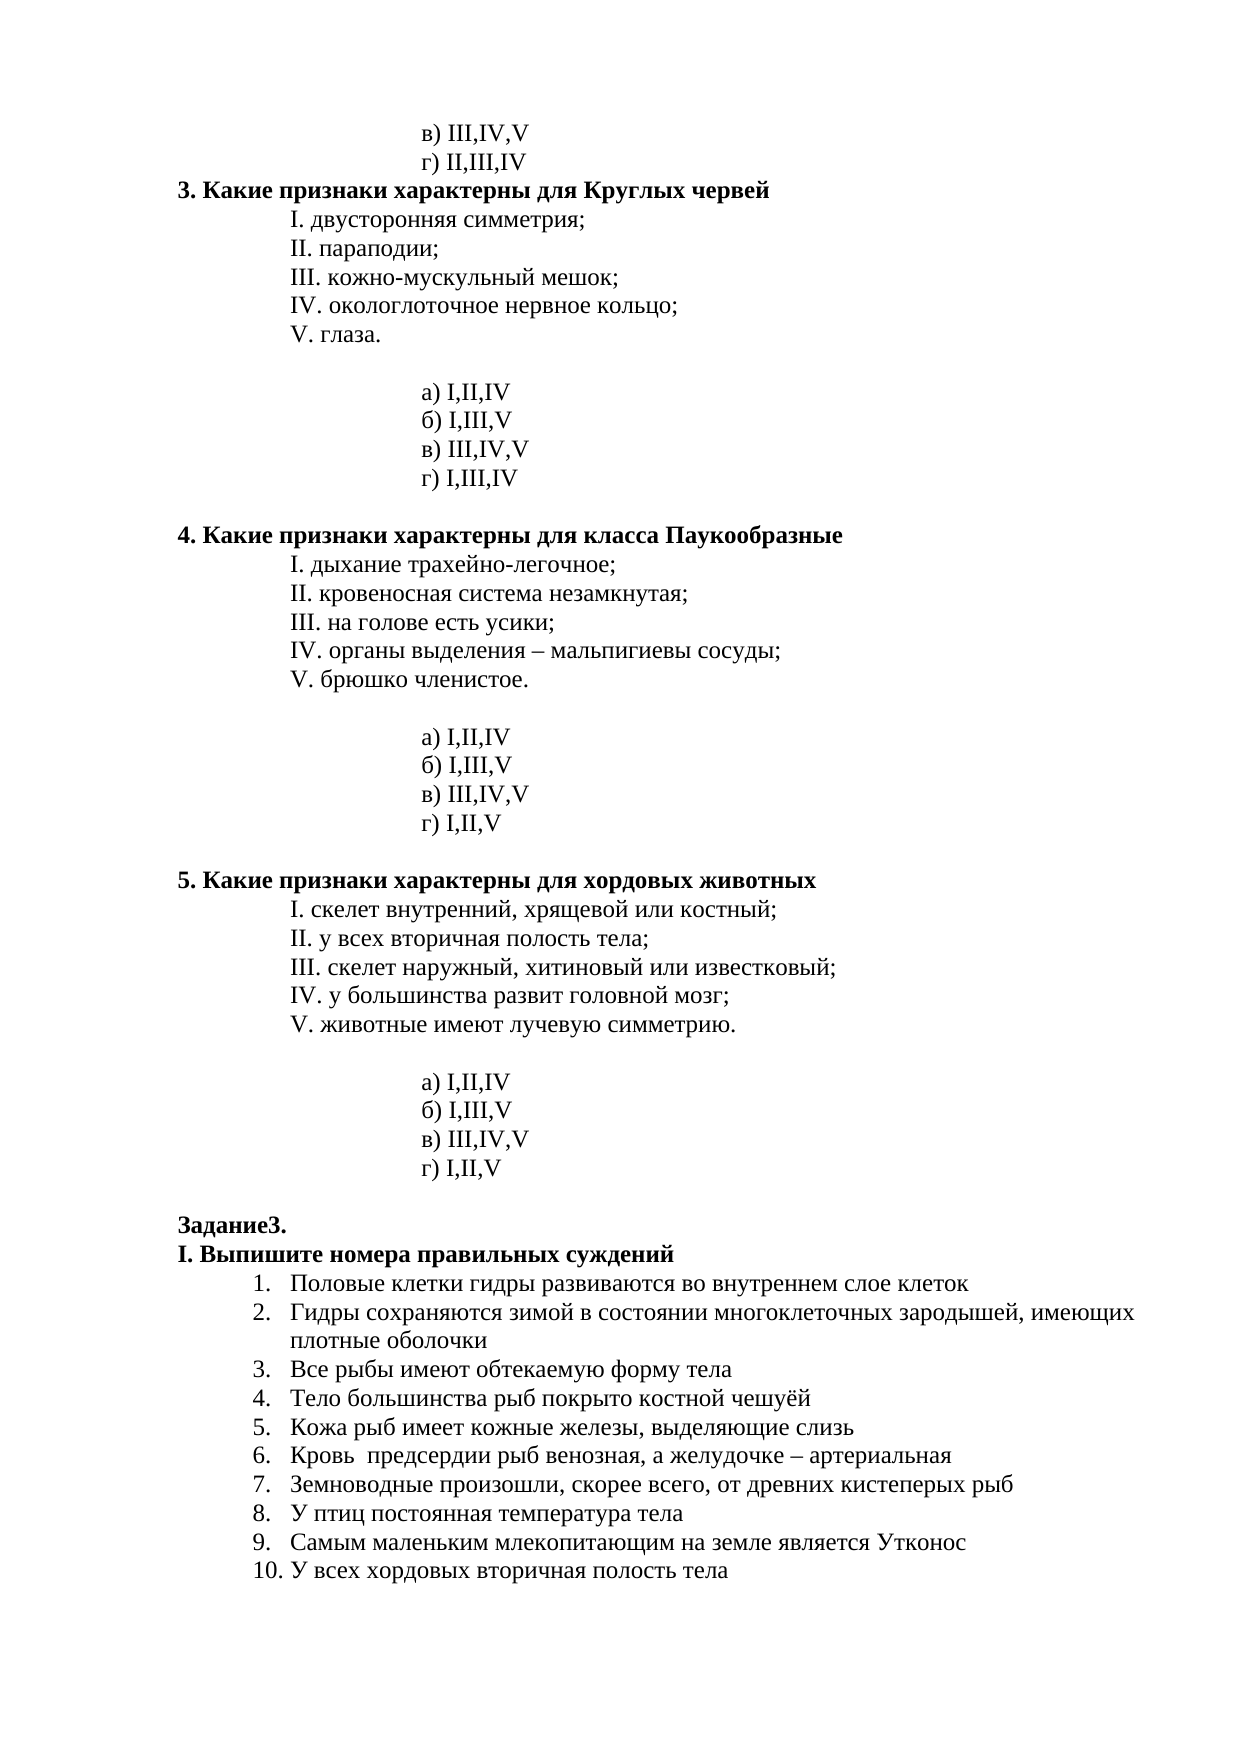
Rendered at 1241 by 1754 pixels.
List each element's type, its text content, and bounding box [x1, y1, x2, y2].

text III. на голове есть усики; [177, 607, 1152, 636]
list Половые клетки гидры развиваются во внутреннем слое клеток [252, 1268, 1152, 1297]
text б) I,III,V [177, 406, 1152, 434]
list Кровь предсердии рыб венозная, а желудочке – артериальная [252, 1441, 1152, 1469]
text IV. у большинства развит головной мозг; [177, 981, 1152, 1009]
text 5. Какие признаки характерны для хордовых животных [177, 866, 1152, 894]
text II. параподии; [177, 233, 1152, 262]
text III. скелет наружный, хитиновый или известковый; [177, 952, 1152, 981]
text г) I,III,IV [177, 463, 1152, 492]
text в) III,IV,V [177, 118, 1152, 147]
text III. кожно-мускульный мешок; [177, 262, 1152, 291]
text Задание3. [177, 1211, 1152, 1239]
list Земноводные произошли, скорее всего, от древних кистеперых рыб [252, 1469, 1152, 1498]
text а) I,II,IV [177, 1067, 1152, 1096]
list Тело большинства рыб покрыто костной чешуёй [252, 1383, 1152, 1412]
text в) III,IV,V [177, 779, 1152, 808]
text II. кровеносная система незамкнутая; [177, 578, 1152, 607]
text IV. органы выделения – мальпигиевы сосуды; [177, 636, 1152, 664]
text г) I,II,V [177, 808, 1152, 837]
text V. животные имеют лучевую симметрию. [177, 1009, 1152, 1038]
text V. брюшко членистое. [177, 664, 1152, 693]
text б) I,III,V [177, 751, 1152, 779]
list У всех хордовых вторичная полость тела [252, 1556, 1152, 1584]
list Кожа рыб имеет кожные железы, выделяющие слизь [252, 1412, 1152, 1441]
text а) I,II,IV [177, 722, 1152, 751]
text IV. окологлоточное нервное кольцо; [177, 291, 1152, 319]
text 3. Какие признаки характерны для Круглых червей [177, 176, 1152, 204]
text дыхание трахейно-легочное; [177, 549, 1152, 578]
text II. у всех вторичная полость тела; [177, 923, 1152, 952]
text г) II,III,IV [177, 147, 1152, 176]
text в) III,IV,V [177, 434, 1152, 463]
text скелет внутренний, хрящевой или костный; [177, 894, 1152, 923]
text 4. Какие признаки характерны для класса Паукообразные [177, 521, 1152, 549]
text Выпишите номера правильных суждений [177, 1239, 1152, 1268]
text б) I,III,V [177, 1096, 1152, 1124]
list Гидры сохраняются зимой в состоянии многоклеточных зародышей, имеющих плотные оболочки [252, 1297, 1152, 1354]
list Самым маленьким млекопитающим на земле является Утконос [252, 1527, 1152, 1556]
text в) III,IV,V [177, 1124, 1152, 1153]
text г) I,II,V [177, 1153, 1152, 1182]
list У птиц постоянная температура тела [252, 1498, 1152, 1527]
text двусторонняя симметрия; [177, 204, 1152, 233]
text V. глаза. [177, 319, 1152, 348]
text а) I,II,IV [177, 377, 1152, 406]
list Все рыбы имеют обтекаемую форму тела [252, 1354, 1152, 1383]
